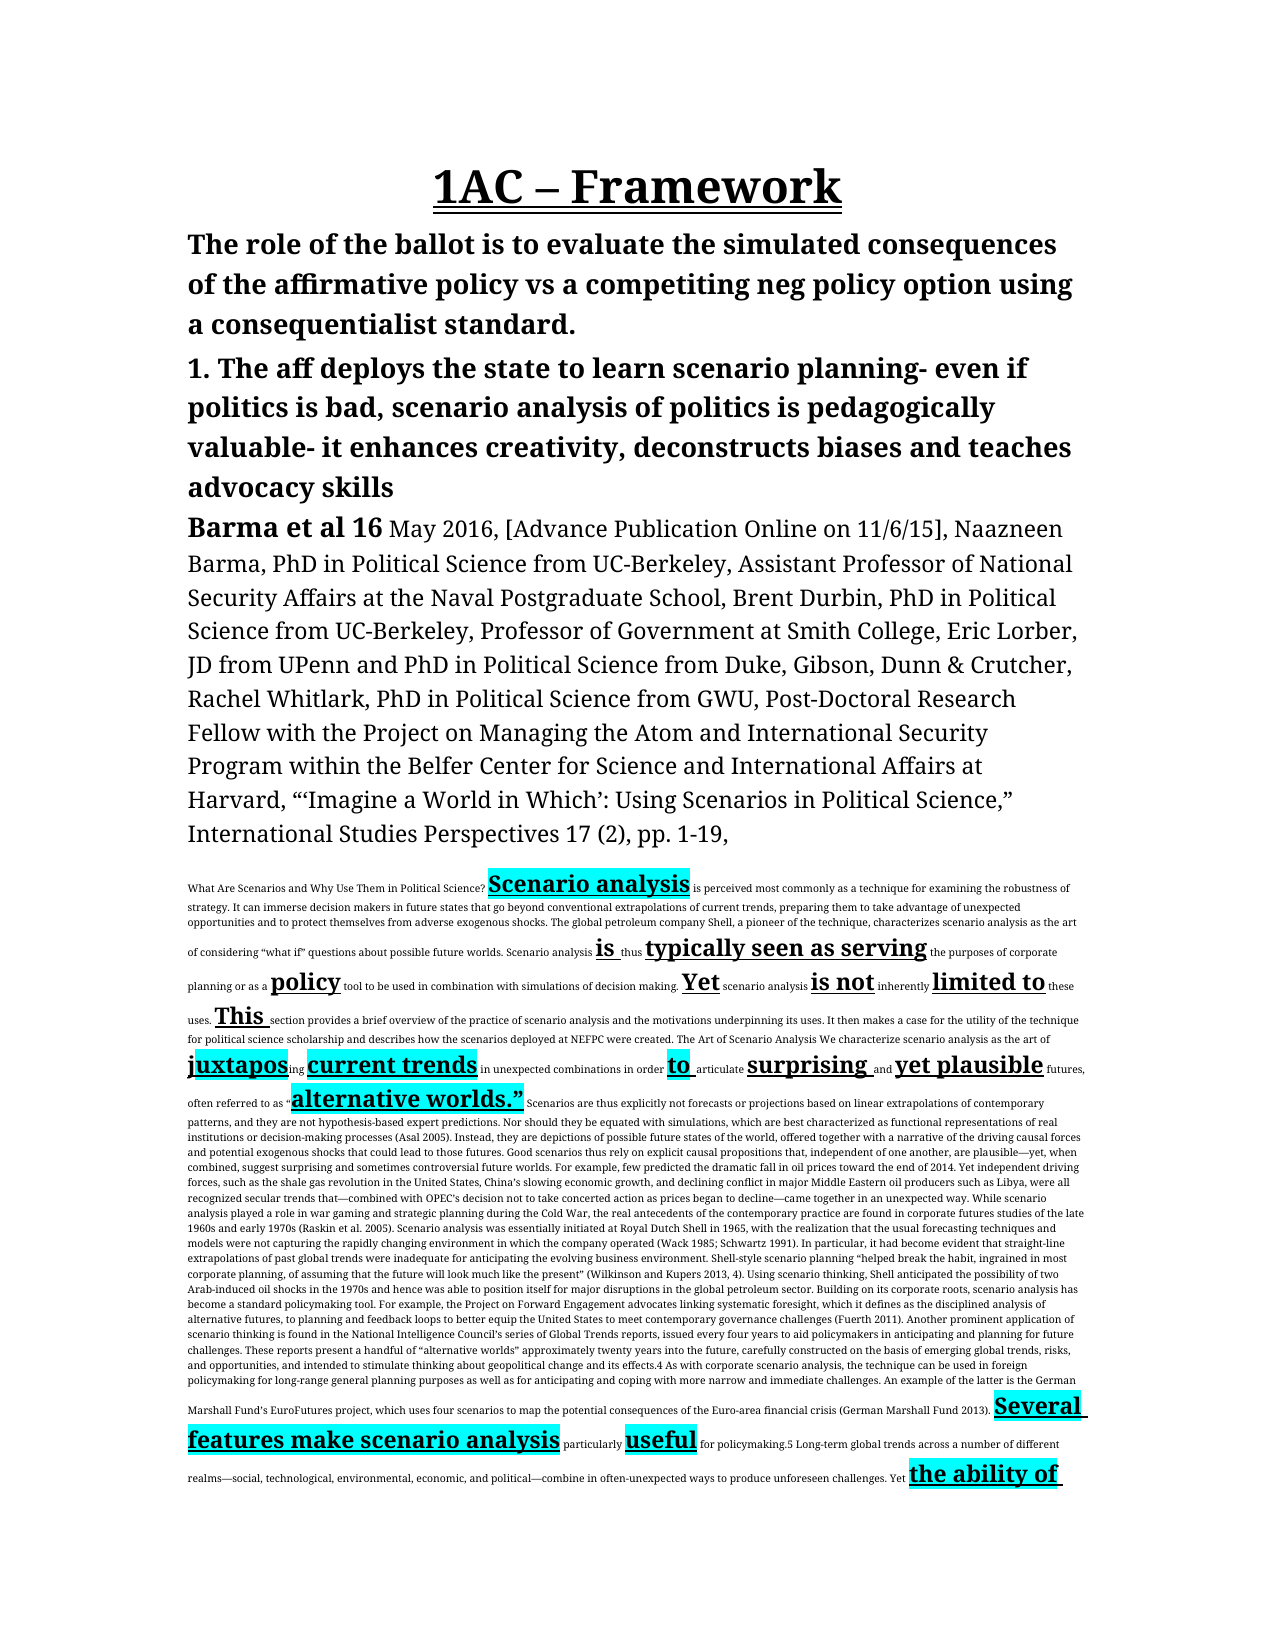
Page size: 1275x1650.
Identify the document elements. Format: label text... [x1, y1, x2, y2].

subtitle 1. The aff deploys the state to learn scenario planning- even if politics is bad, scenario analysis of politics is pedagogically valuable- it enhances creativity, deconstructs biases and teaches advocacy skills [187, 349, 1087, 505]
subtitle 1AC – Framework [187, 154, 1087, 217]
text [187, 868, 1087, 1489]
text Barma et al 16 May 2016, [Advance Publication Online on 11/6/15], Naazneen Barma, PhD in Political Science from UC-Berkeley, Assistant Professor of National Security Affairs at the Naval Postgraduate School, Brent Durbin, PhD in Political Science from UC-Berkeley, Professor of Government at Smith College, Eric Lorber, JD from UPenn and PhD in Political Science from Duke, Gibson, Dunn & Crutcher, Rachel Whitlark, PhD in Political Science from GWU, Post-Doctoral Research Fellow with the Project on Managing the Atom and International Security Program within the Belfer Center for Science and International Affairs at Harvard, “‘Imagine a World in Which’: Using Scenarios in Political Science,” International Studies Perspectives 17 (2), pp. 1-19, [187, 508, 1087, 849]
subtitle The role of the ballot is to evaluate the simulated consequences of the affirmative policy vs a competiting neg policy option using a consequentialist standard. [187, 226, 1087, 342]
